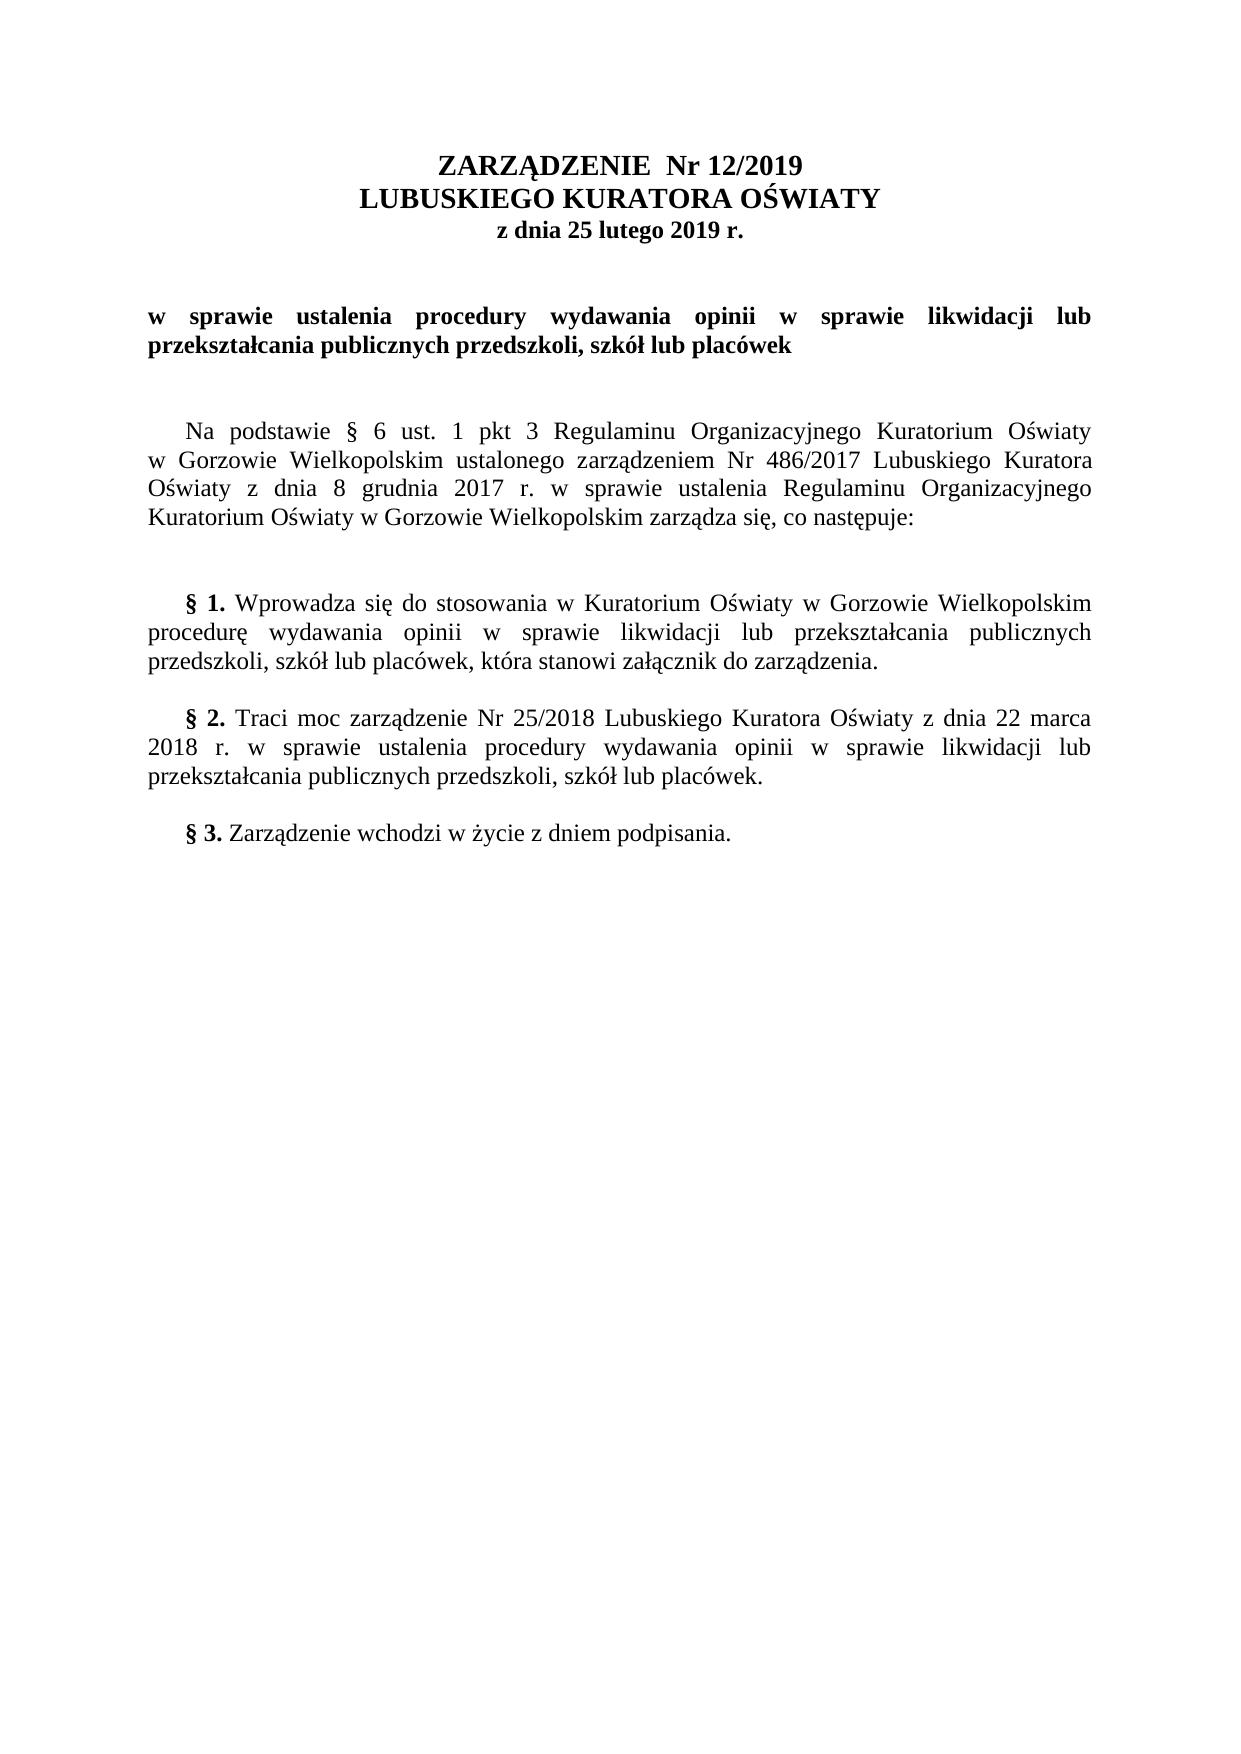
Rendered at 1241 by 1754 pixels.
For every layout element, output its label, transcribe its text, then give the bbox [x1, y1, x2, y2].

text § 3. Zarządzenie wchodzi w życie z dniem podpisania. [148, 818, 1093, 847]
text § 1. Wprowadza się do stosowania w Kuratorium Oświaty w Gorzowie Wielkopolskim procedurę wydawania opinii w sprawie likwidacji lub przekształcania publicznych przedszkoli, szkół lub placówek, która stanowi załącznik do zarządzenia. [148, 588, 1093, 675]
text z dnia 25 lutego 2019 r. [148, 215, 1093, 243]
text w sprawie ustalenia procedury wydawania opinii w sprawie likwidacji lub przekształcania publicznych przedszkoli, szkół lub placówek [148, 301, 1093, 358]
text Na podstawie § 6 ust. 1 pkt 3 Regulaminu Organizacyjnego Kuratorium Oświaty w Gorzowie Wielkopolskim ustalonego zarządzeniem Nr 486/2017 Lubuskiego Kuratora Oświaty z dnia 8 grudnia 2017 r. w sprawie ustalenia Regulaminu Organizacyjnego Kuratorium Oświaty w Gorzowie Wielkopolskim zarządza się, co następuje: [148, 416, 1093, 531]
text ZARZĄDZENIE Nr 12/2019 [148, 148, 1093, 181]
text LUBUSKIEGO KURATORA OŚWIATY [148, 181, 1093, 215]
text § 2. Traci moc zarządzenie Nr 25/2018 Lubuskiego Kuratora Oświaty z dnia 22 marca 2018 r. w sprawie ustalenia procedury wydawania opinii w sprawie likwidacji lub przekształcania publicznych przedszkoli, szkół lub placówek. [148, 703, 1093, 790]
